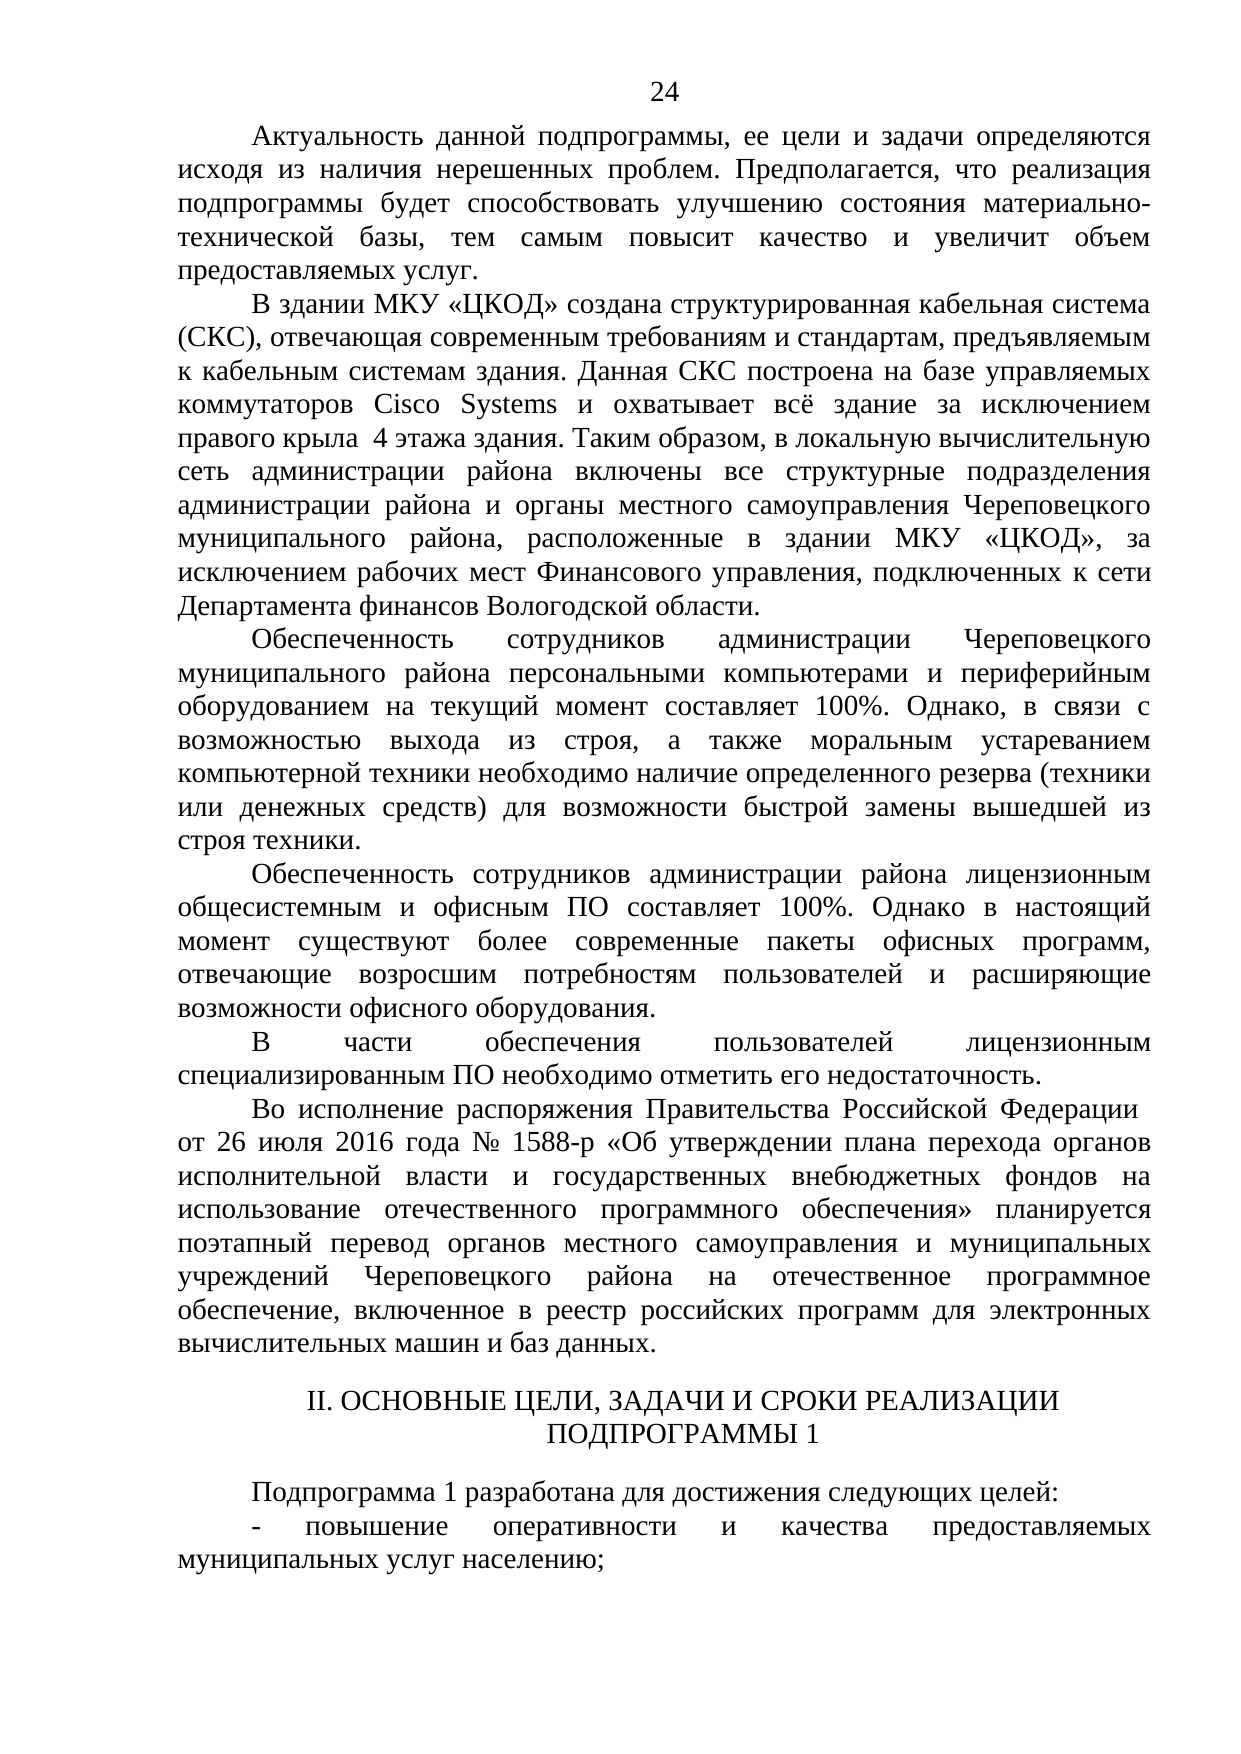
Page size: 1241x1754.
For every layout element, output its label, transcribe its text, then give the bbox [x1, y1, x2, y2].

text Обеспеченность сотрудников администрации района лицензионным общесистемным и офисным ПО составляет 100%. Однако в настоящий момент существуют более современные пакеты офисных программ, отвечающие возросшим потребностям пользователей и расширяющие возможности офисного оборудования. [177, 856, 1152, 1024]
text II. ОСНОВНЫЕ ЦЕЛИ, ЗАДАЧИ И СРОКИ РЕАЛИЗАЦИИ ПОДПРОГРАММЫ 1 [215, 1383, 1152, 1450]
text Во исполнение распоряжения Правительства Российской Федерации от 26 июля 2016 года № 1588-р «Об утверждении плана перехода органов исполнительной власти и государственных внебюджетных фондов на использование отечественного программного обеспечения» планируется поэтапный перевод органов местного самоуправления и муниципальных учреждений Череповецкого района на отечественное программное обеспечение, включенное в реестр российских программ для электронных вычислительных машин и баз данных. [177, 1091, 1152, 1359]
text Актуальность данной подпрограммы, ее цели и задачи определяются исходя из наличия нерешенных проблем. Предполагается, что реализация подпрограммы будет способствовать улучшению состояния материально-технической базы, тем самым повысит качество и увеличит объем предоставляемых услуг. [177, 118, 1152, 286]
text В части обеспечения пользователей лицензионным специализированным ПО необходимо отметить его недостаточность. [177, 1024, 1152, 1091]
text Обеспеченность сотрудников администрации Череповецкого муниципального района персональными компьютерами и периферийным оборудованием на текущий момент составляет 100%. Однако, в связи с возможностью выхода из строя, а также моральным устареванием компьютерной техники необходимо наличие определенного резерва (техники или денежных средств) для возможности быстрой замены вышедшей из строя техники. [177, 621, 1152, 856]
text В здании МКУ «ЦКОД» создана структурированная кабельная система (СКС), отвечающая современным требованиям и стандартам, предъявляемым к кабельным системам здания. Данная СКС построена на базе управляемых коммутаторов Cisco Systems и охватывает всё здание за исключением правого крыла 4 этажа здания. Таким образом, в локальную вычислительную сеть администрации района включены все структурные подразделения администрации района и органы местного самоуправления Череповецкого муниципального района, расположенные в здании МКУ «ЦКОД», за исключением рабочих мест Финансового управления, подключенных к сети Департамента финансов Вологодской области. [177, 286, 1152, 621]
text Подпрограмма 1 разработана для достижения следующих целей: [177, 1474, 1152, 1508]
text - повышение оперативности и качества предоставляемых муниципальных услуг населению; [177, 1508, 1152, 1575]
